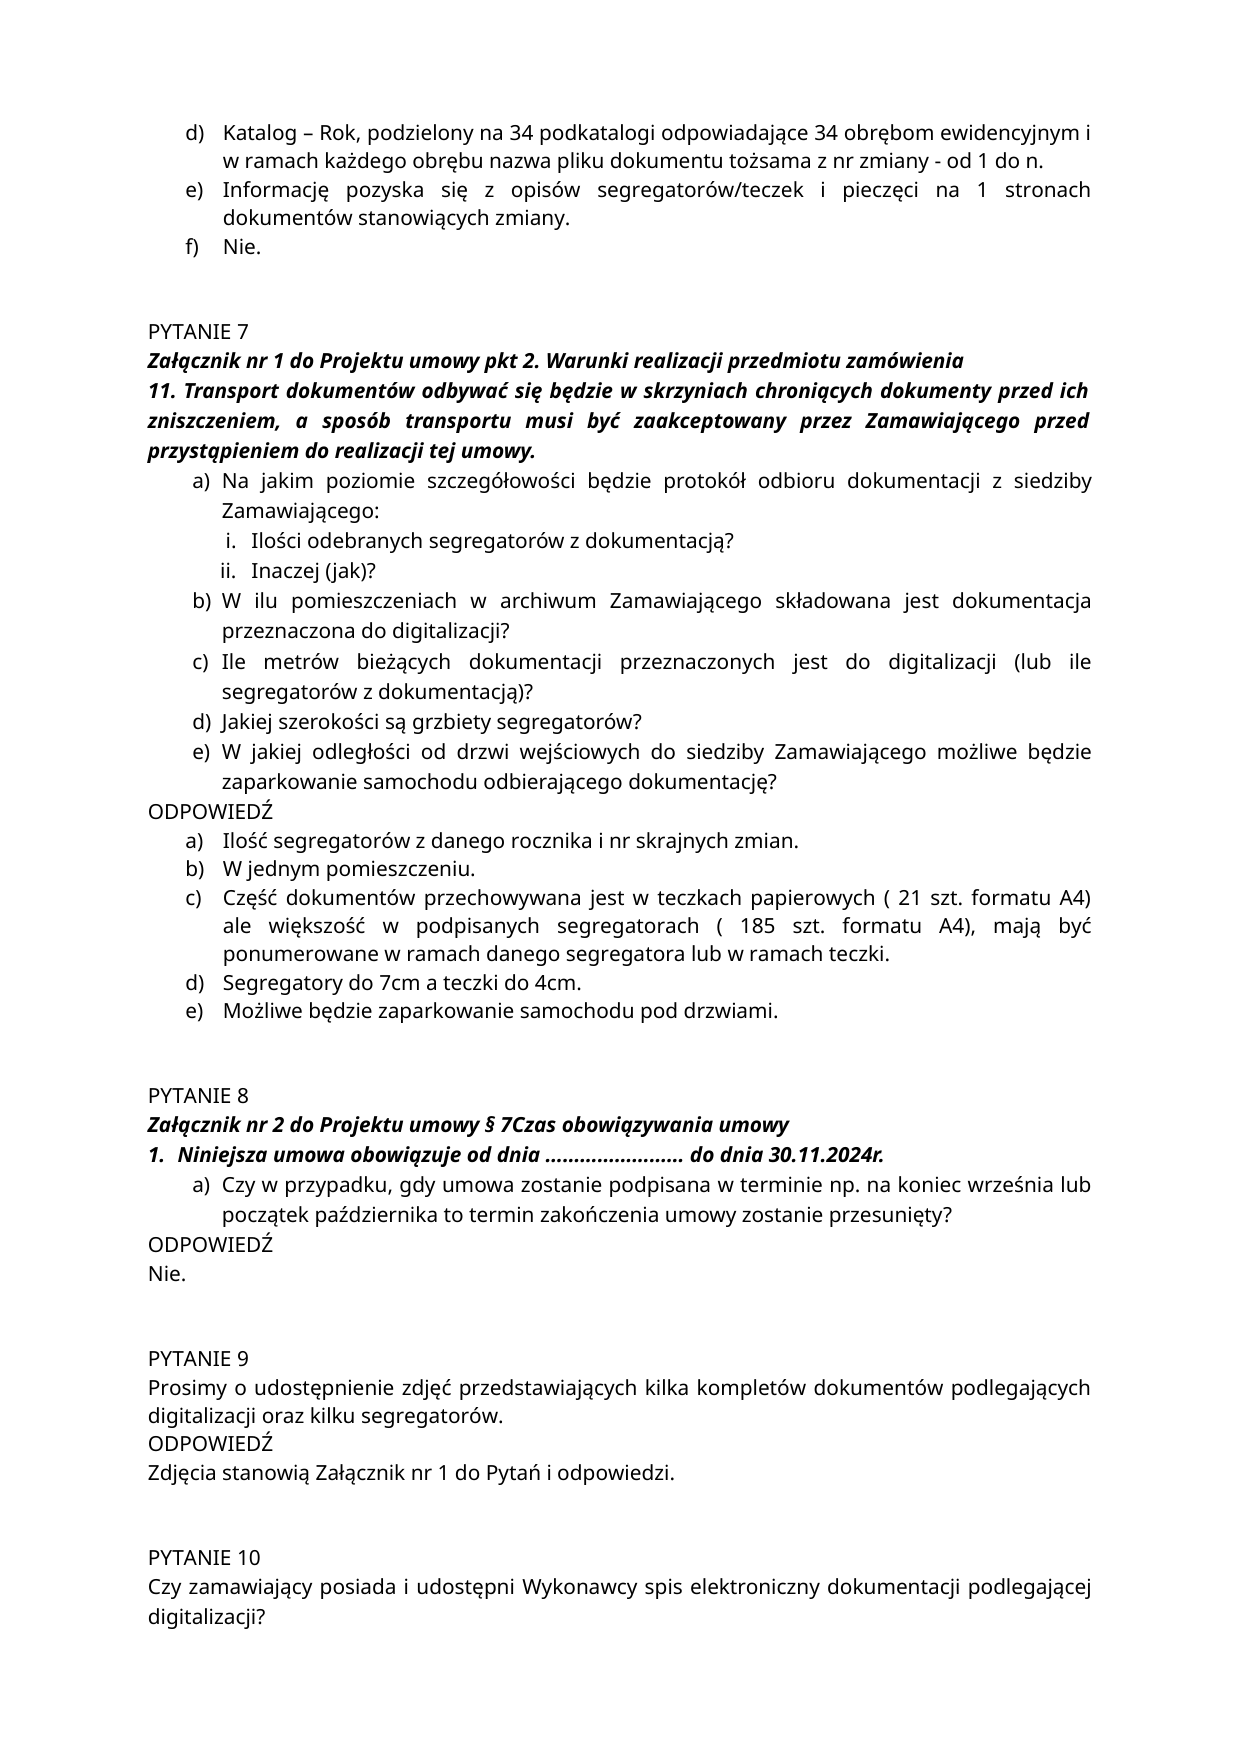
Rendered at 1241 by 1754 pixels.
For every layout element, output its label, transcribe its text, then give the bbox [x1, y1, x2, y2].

text ODPOWIEDŹ [148, 797, 1092, 826]
list Niniejsza umowa obowiązuje od dnia …………………… do dnia 30.11.2024r. [148, 1140, 1092, 1169]
list Informację pozyska się z opisów segregatorów/teczek i pieczęci na 1 stronach dokumentów stanowiących zmiany. [185, 175, 1092, 232]
list Segregatory do 7cm a teczki do 4cm. [185, 968, 1092, 996]
text Prosimy o udostępnienie zdjęć przedstawiających kilka kompletów dokumentów podlegających digitalizacji oraz kilku segregatorów. [148, 1373, 1092, 1429]
list Część dokumentów przechowywana jest w teczkach papierowych ( 21 szt. formatu A4) ale większość w podpisanych segregatorach ( 185 szt. formatu A4), mają być ponumerowane w ramach danego segregatora lub w ramach teczki. [185, 883, 1092, 968]
text ODPOWIEDŹ [148, 1231, 1092, 1259]
list Jakiej szerokości są grzbiety segregatorów? [192, 707, 1092, 735]
list Czy w przypadku, gdy umowa zostanie podpisana w terminie np. na koniec września lub początek października to termin zakończenia umowy zostanie przesunięty? [192, 1170, 1092, 1229]
text Zdjęcia stanowią Załącznik nr 1 do Pytań i odpowiedzi. [148, 1458, 1092, 1486]
text PYTANIE 10 [148, 1543, 1092, 1572]
list Ilość segregatorów z danego rocznika i nr skrajnych zmian. [185, 826, 1092, 854]
text PYTANIE 8 [148, 1082, 1092, 1110]
list Możliwe będzie zaparkowanie samochodu pod drzwiami. [185, 996, 1092, 1025]
list W ilu pomieszczeniach w archiwum Zamawiającego składowana jest dokumentacja przeznaczona do digitalizacji? [192, 587, 1092, 645]
list Ilości odebranych segregatorów z dokumentacją? [236, 526, 1092, 555]
text PYTANIE 9 [148, 1344, 1092, 1373]
text ODPOWIEDŹ [148, 1429, 1092, 1458]
text PYTANIE 7 [148, 317, 1092, 346]
list W jakiej odległości od drzwi wejściowych do siedziby Zamawiającego możliwe będzie zaparkowanie samochodu odbierającego dokumentację? [192, 737, 1092, 796]
list W jednym pomieszczeniu. [185, 854, 1092, 883]
list Nie. [185, 232, 1092, 260]
text Nie. [148, 1259, 1092, 1287]
list Katalog – Rok, podzielony na 34 podkatalogi odpowiadające 34 obrębom ewidencyjnym i w ramach każdego obrębu nazwa pliku dokumentu tożsama z nr zmiany - od 1 do n. [185, 118, 1092, 175]
text Załącznik nr 2 do Projektu umowy § 7Czas obowiązywania umowy [148, 1110, 1092, 1138]
text Załącznik nr 1 do Projektu umowy pkt 2. Warunki realizacji przedmiotu zamówienia [148, 346, 1092, 374]
text Czy zamawiający posiada i udostępni Wykonawcy spis elektroniczny dokumentacji podlegającej digitalizacji? [148, 1572, 1092, 1630]
list Ile metrów bieżących dokumentacji przeznaczonych jest do digitalizacji (lub ile segregatorów z dokumentacją)? [192, 647, 1092, 705]
list Na jakim poziomie szczegółowości będzie protokół odbioru dokumentacji z siedziby Zamawiającego: [192, 466, 1092, 525]
list Inaczej (jak)? [236, 556, 1092, 585]
text 11. Transport dokumentów odbywać się będzie w skrzyniach chroniących dokumenty przed ich zniszczeniem, a sposób transportu musi być zaakceptowany przez Zamawiającego przed przystąpieniem do realizacji tej umowy. [148, 376, 1092, 464]
